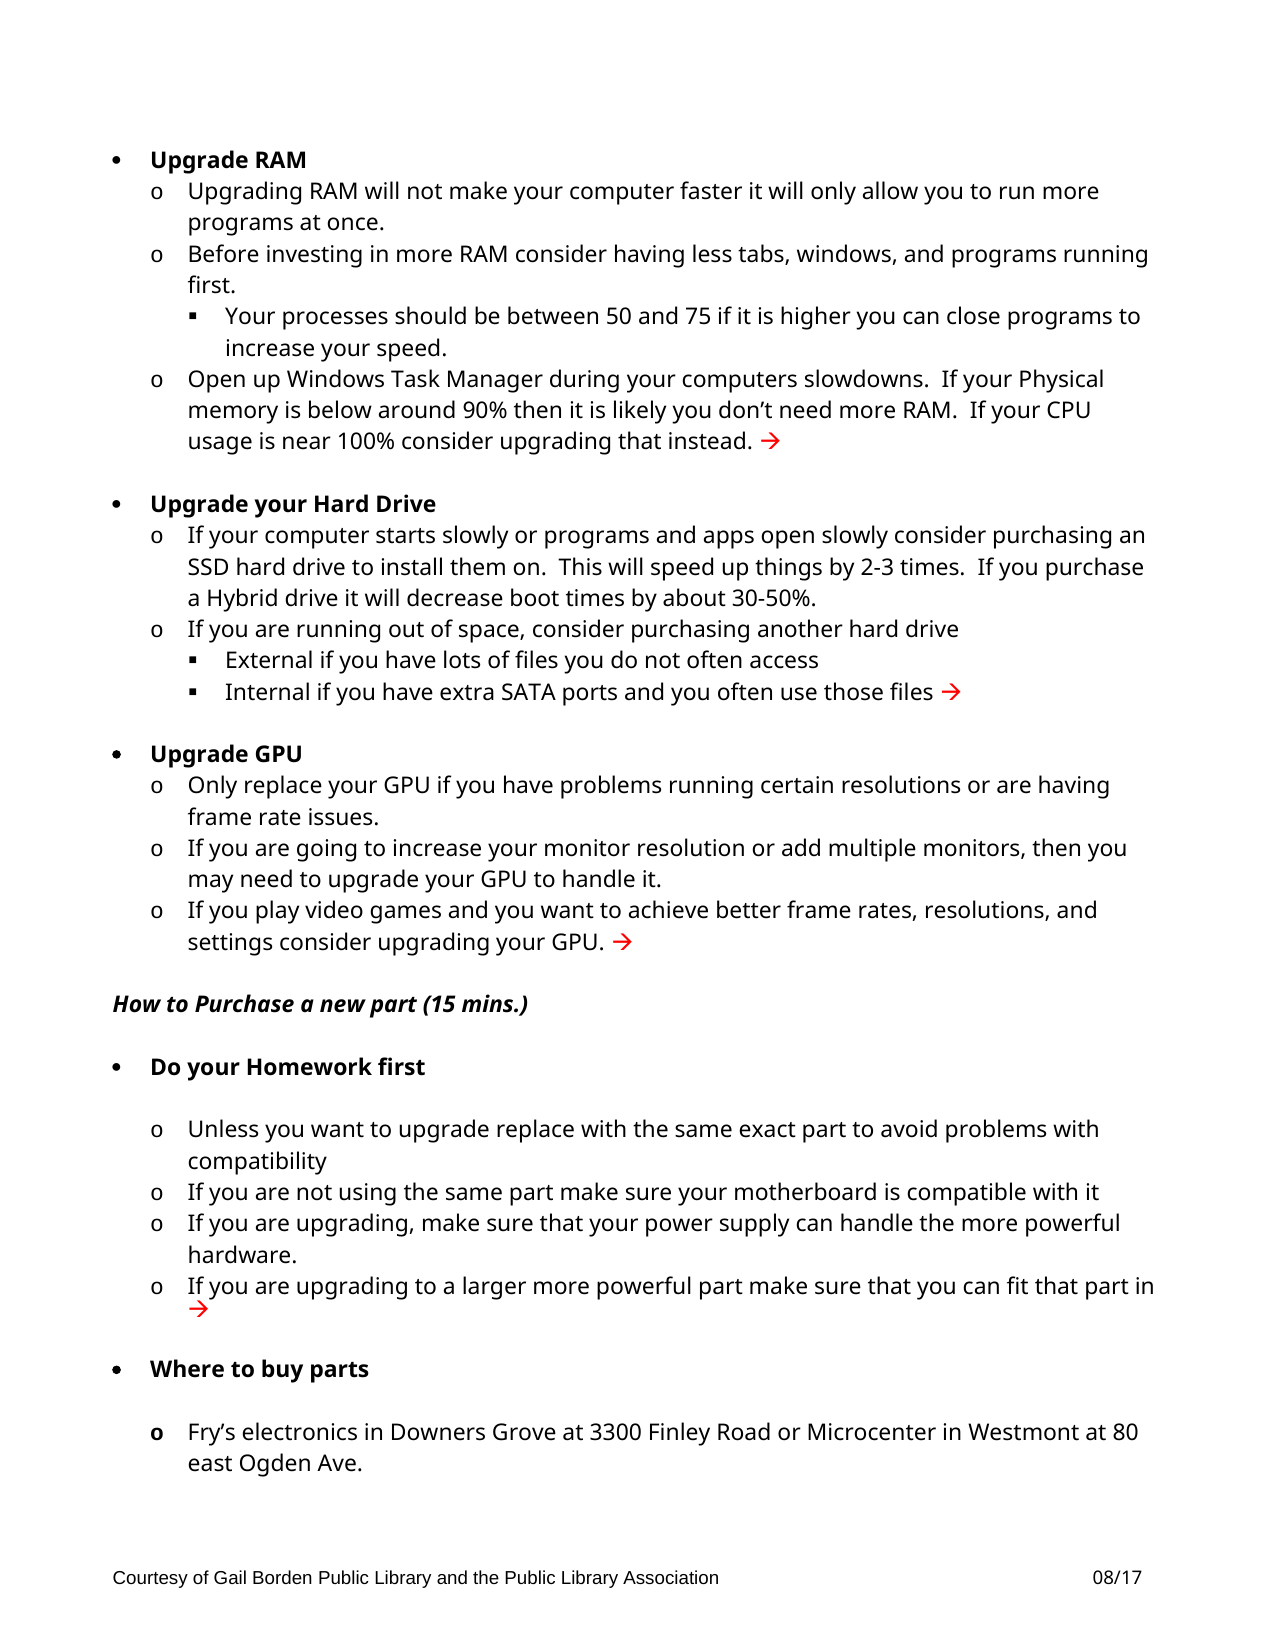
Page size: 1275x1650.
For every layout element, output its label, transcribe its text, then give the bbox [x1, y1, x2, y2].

list Do your Homework first [112, 1051, 1162, 1082]
list Upgrade your Hard Drive [112, 488, 1162, 519]
list If you are running out of space, consider purchasing another hard drive [150, 613, 1162, 644]
list Upgrade GPU [112, 738, 1162, 769]
list If you are upgrading to a larger more powerful part make sure that you can fit that part in [150, 1270, 1162, 1322]
list Where to buy parts [112, 1353, 1162, 1384]
list Your processes should be between 50 and 75 if it is higher you can close programs to increase your speed. [187, 300, 1162, 363]
list Unless you want to upgrade replace with the same exact part to avoid problems with compatibility [150, 1113, 1162, 1176]
list If you are upgrading, make sure that your power supply can handle the more powerful hardware. [150, 1207, 1162, 1270]
list Upgrading RAM will not make your computer faster it will only allow you to run more programs at once. [150, 175, 1162, 238]
list If your computer starts slowly or programs and apps open slowly consider purchasing an SSD hard drive to install them on. This will speed up things by 2-3 times. If you purchase a Hybrid drive it will decrease boot times by about 30-50%. [150, 519, 1162, 613]
list Before investing in more RAM consider having less tabs, windows, and programs running first. [150, 238, 1162, 300]
list Only replace your GPU if you have problems running certain resolutions or are having frame rate issues. [150, 769, 1162, 832]
list Open up Windows Task Manager during your computers slowdowns. If your Physical memory is below around 90% then it is likely you don’t need more RAM. If your CPU usage is near 100% consider upgrading that instead. [150, 363, 1162, 457]
list External if you have lots of files you do not often access [187, 644, 1162, 676]
list Internal if you have extra SATA ports and you often use those files [187, 676, 1162, 707]
list Upgrade RAM [112, 144, 1162, 175]
text How to Purchase a new part (15 mins.) [112, 988, 1162, 1019]
list If you play video games and you want to achieve better frame rates, resolutions, and settings consider upgrading your GPU. [150, 894, 1162, 957]
list If you are not using the same part make sure your motherboard is compatible with it [150, 1176, 1162, 1207]
list Fry’s electronics in Downers Grove at 3300 Finley Road or Microcenter in Westmont at 80 east Ogden Ave. [150, 1416, 1162, 1478]
list If you are going to increase your monitor resolution or add multiple monitors, then you may need to upgrade your GPU to handle it. [150, 832, 1162, 894]
